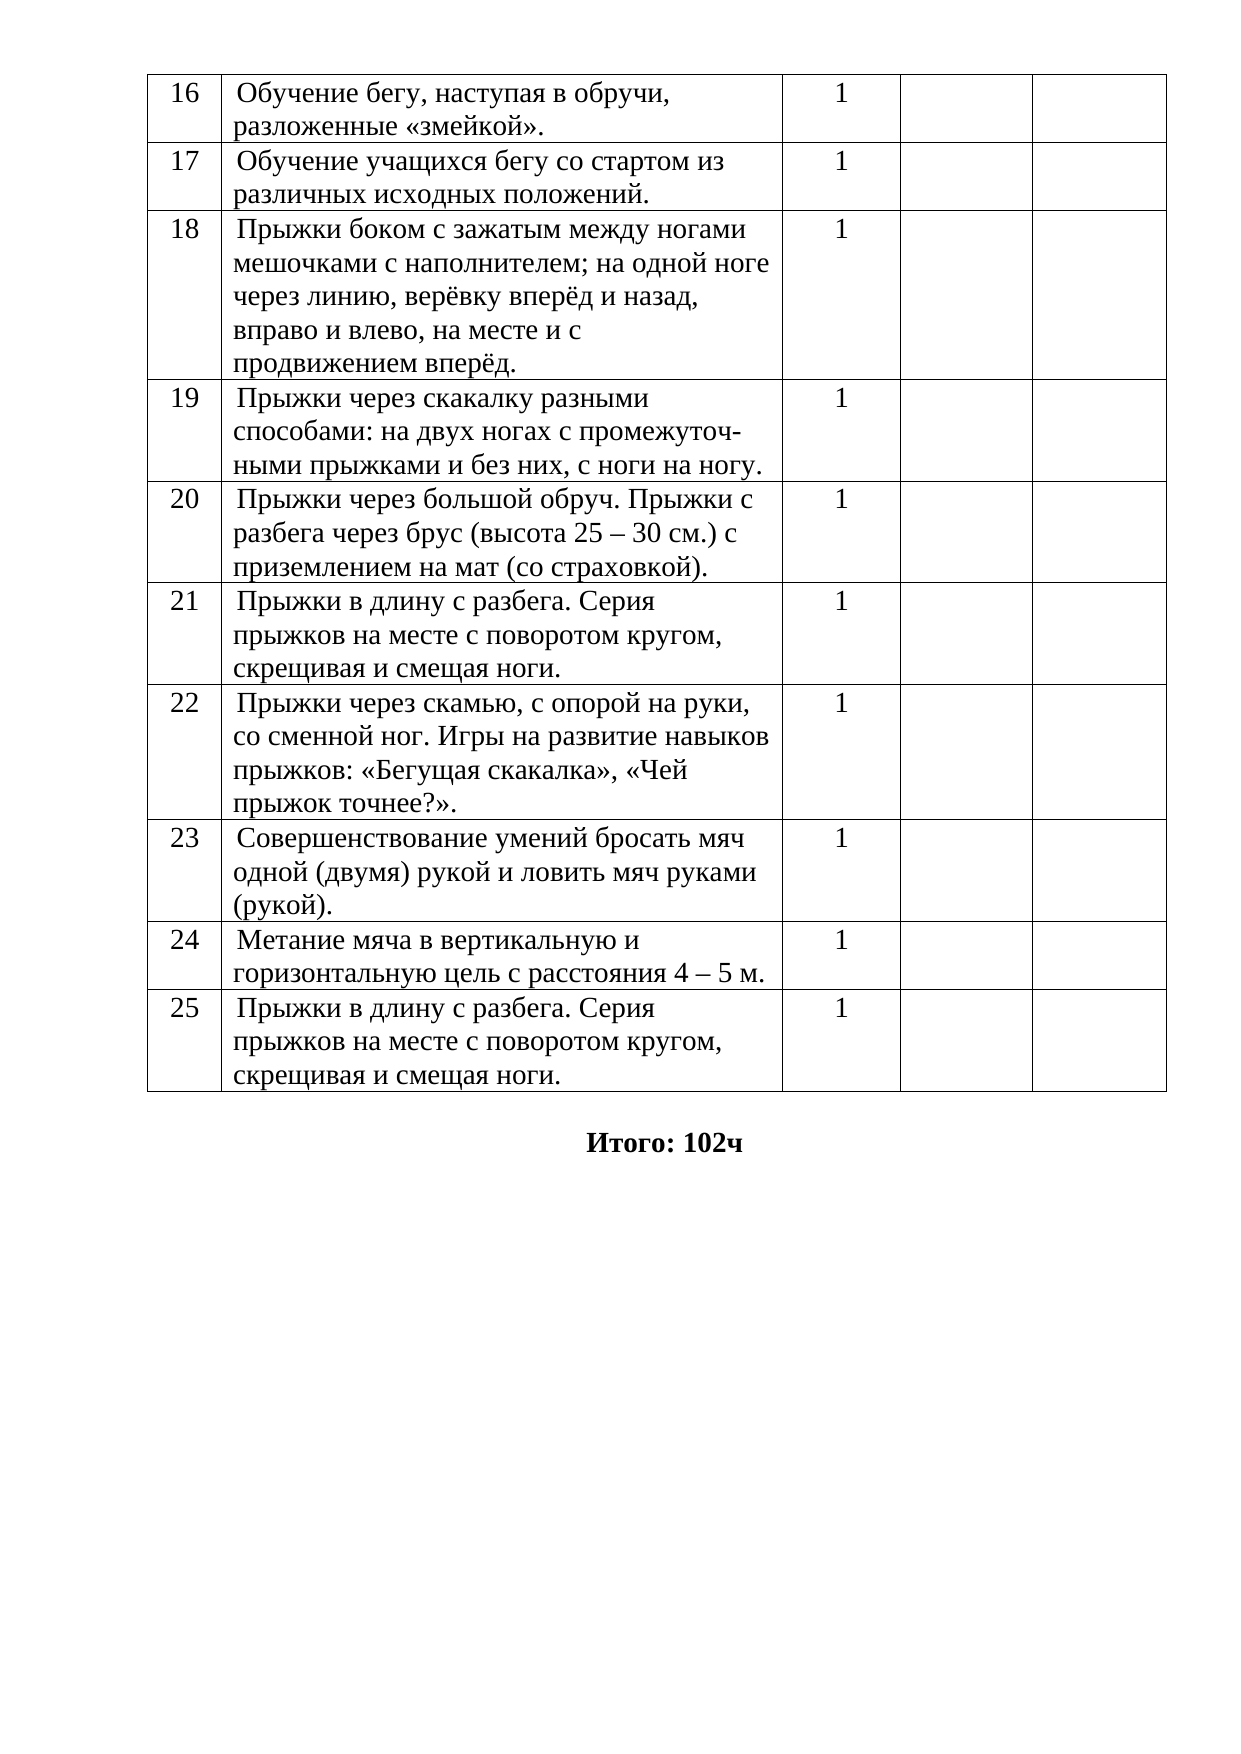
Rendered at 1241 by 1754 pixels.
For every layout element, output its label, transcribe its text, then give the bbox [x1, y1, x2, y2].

table_cell 1 [783, 990, 900, 1091]
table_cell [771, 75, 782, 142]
table_cell 24 [148, 922, 221, 989]
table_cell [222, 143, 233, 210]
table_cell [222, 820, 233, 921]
table_cell 20 [148, 482, 221, 582]
table_cell [1033, 922, 1166, 989]
table_cell 18 [148, 211, 221, 379]
table_cell 1 [783, 685, 900, 819]
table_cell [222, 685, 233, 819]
table_cell Метание мяча в вертикальную и горизонтальную цель с расстояния 4 – 5 м. [222, 922, 782, 989]
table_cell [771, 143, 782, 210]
table_cell Прыжки через большой обруч. Прыжки с разбега через брус (высота 25 – 30 см.) с приземлением на мат (со страховкой). [222, 482, 782, 582]
table_cell Прыжки в длину с разбега. Серия прыжков на месте с поворотом кругом, скрещивая и смещая ноги. [222, 990, 782, 1091]
table_cell 25 [148, 990, 221, 1091]
table_cell 1 [783, 211, 900, 379]
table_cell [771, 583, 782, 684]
table_cell 1 [783, 583, 900, 684]
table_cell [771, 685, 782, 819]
table_cell 16 [148, 75, 221, 142]
table_cell [1033, 583, 1166, 684]
table_cell [901, 143, 1032, 210]
table_cell [1033, 75, 1166, 142]
table_cell [1033, 143, 1166, 210]
table_cell [1033, 820, 1166, 921]
table_cell 1 [783, 922, 900, 989]
table_cell 1 [783, 75, 900, 142]
table_cell [1033, 380, 1166, 481]
table_cell [1033, 990, 1166, 1091]
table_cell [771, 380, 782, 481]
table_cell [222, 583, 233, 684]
table_cell 1 [783, 380, 900, 481]
table_cell [1033, 482, 1166, 582]
table_cell [901, 211, 1032, 379]
table_cell 23 [148, 820, 221, 921]
table_cell [901, 380, 1032, 481]
text Итого: 102ч [177, 1125, 1152, 1159]
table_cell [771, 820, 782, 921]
table_cell [1033, 685, 1166, 819]
table_cell 17 [148, 143, 221, 210]
table_cell [901, 922, 1032, 989]
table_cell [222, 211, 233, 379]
table_cell [901, 990, 1032, 1091]
table_cell [901, 583, 1032, 684]
table_cell 1 [783, 820, 900, 921]
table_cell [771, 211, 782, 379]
table_cell 22 [148, 685, 221, 819]
table_cell [901, 820, 1032, 921]
table_cell [901, 685, 1032, 819]
table_cell 21 [148, 583, 221, 684]
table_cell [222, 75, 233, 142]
table_cell [1033, 211, 1166, 379]
table_cell 1 [783, 482, 900, 582]
table_cell [901, 482, 1032, 582]
table_cell [901, 75, 1032, 142]
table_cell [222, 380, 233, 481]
table_cell 19 [148, 380, 221, 481]
table_cell 1 [783, 143, 900, 210]
